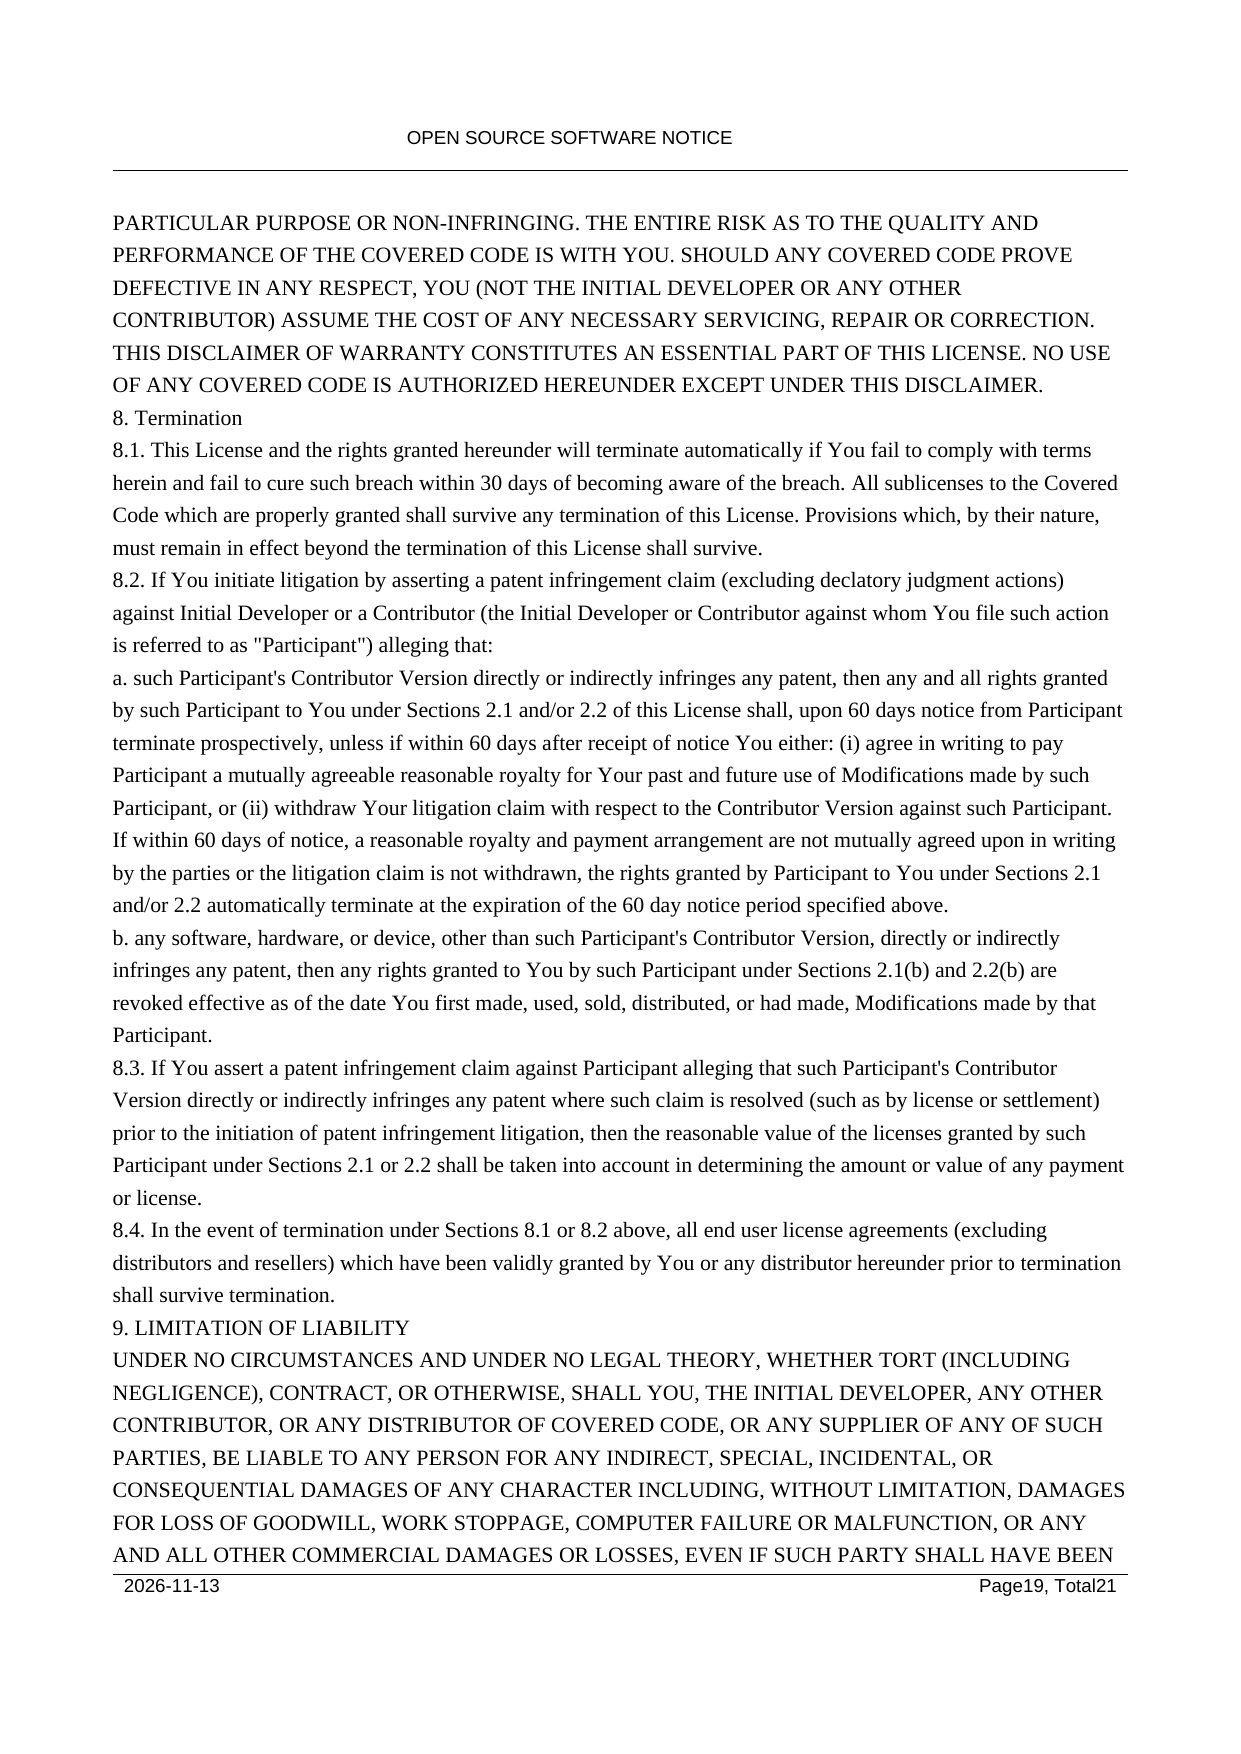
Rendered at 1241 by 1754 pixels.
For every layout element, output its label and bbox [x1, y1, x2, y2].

text [112, 206, 1128, 1571]
